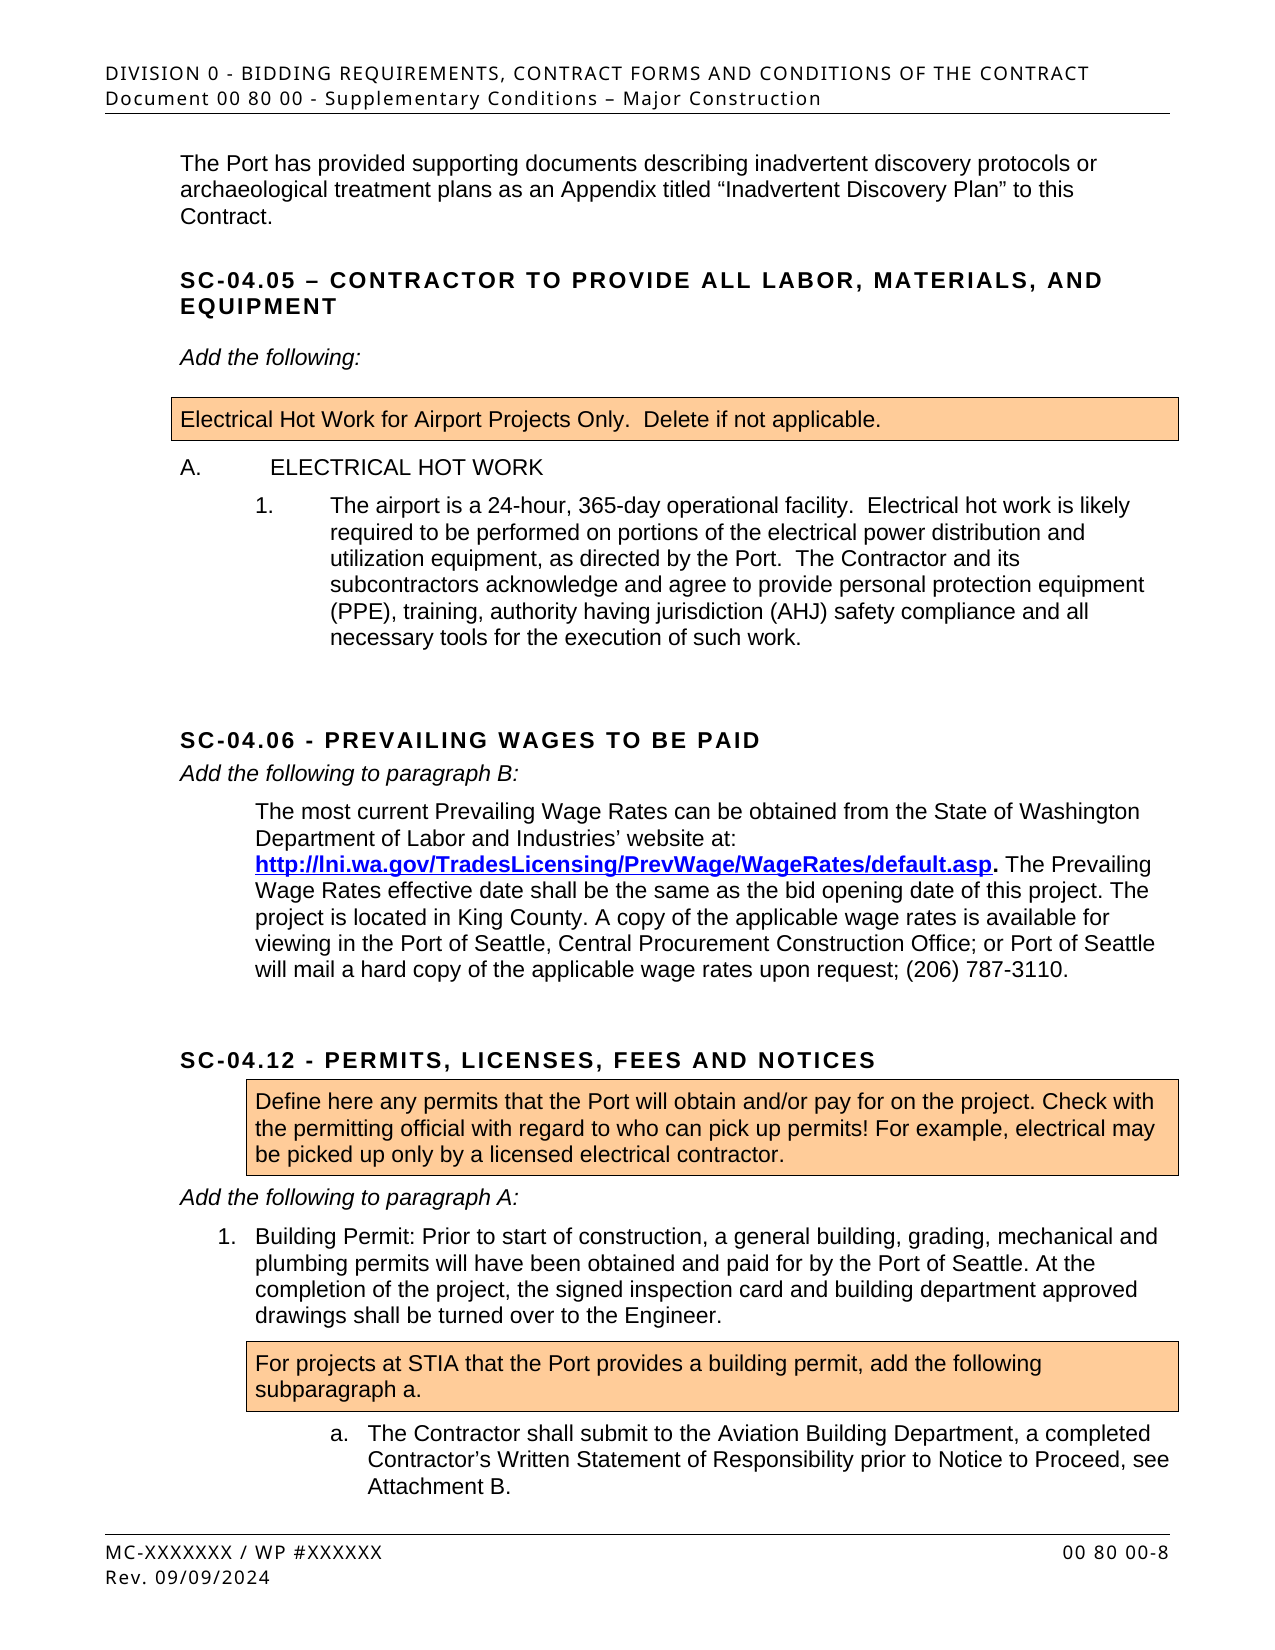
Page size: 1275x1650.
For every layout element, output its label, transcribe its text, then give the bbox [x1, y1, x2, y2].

text Add the following to paragraph A: [180, 1184, 1170, 1211]
list Building Permit: Prior to start of construction, a general building, grading, mechanical and plumbing permits will have been obtained and paid for by the Port of Seattle. At the completion of the project, the signed inspection card and building department approved drawings shall be turned over to the Engineer. [217, 1223, 1170, 1329]
text Define here any permits that the Port will obtain and/or pay for on the project. Check with the permitting official with regard to who can pick up permits! For example, electrical may be picked up only by a licensed electrical contractor. [247, 1080, 1178, 1175]
text The Port has provided supporting documents describing inadvertent discovery protocols or archaeological treatment plans as an Appendix titled “Inadvertent Discovery Plan” to this Contract. [180, 150, 1170, 229]
subtitle SC-04.12 - PERMITS, LICENSES, FEES AND NOTICES [180, 1047, 1170, 1073]
list The airport is a 24-hour, 365-day operational facility. Electrical hot work is likely required to be performed on portions of the electrical power distribution and utilization equipment, as directed by the Port. The Contractor and its subcontractors acknowledge and agree to provide personal protection equipment (PPE), training, authority having jurisdiction (AHJ) safety compliance and all necessary tools for the execution of such work. [255, 492, 1162, 651]
subtitle SC-04.05 – CONTRACTOR TO PROVIDE ALL LABOR, MATERIALS, AND EQUIPMENT [180, 267, 1170, 319]
text For projects at STIA that the Port provides a building permit, add the following subparagraph a. [247, 1342, 1178, 1411]
text Electrical Hot Work for Airport Projects Only. Delete if not applicable. [172, 398, 1178, 440]
list Add the following: [180, 344, 1171, 371]
text The most current Prevailing Wage Rates can be obtained from the State of Washington Department of Labor and Industries’ website at: http://lni.wa.gov/TradesLicensing/PrevWage/WageRates/default.asp. The Prevailing Wage Rates effective date shall be the same as the bid opening date of this project. The project is located in King County. A copy of the applicable wage rates is available for viewing in the Port of Seattle, Central Procurement Construction Office; or Port of Seattle will mail a hard copy of the applicable wage rates upon request; (206) 787-3110. [255, 798, 1170, 983]
list The Contractor shall submit to the Aviation Building Department, a completed Contractor’s Written Statement of Responsibility prior to Notice to Proceed, see Attachment B. [330, 1420, 1170, 1499]
text Add the following to paragraph B: [105, 759, 1170, 786]
subtitle SC-04.06 - PREVAILING WAGES TO BE PAID [180, 727, 1170, 753]
list ELECTRICAL HOT WORK [180, 453, 1171, 480]
